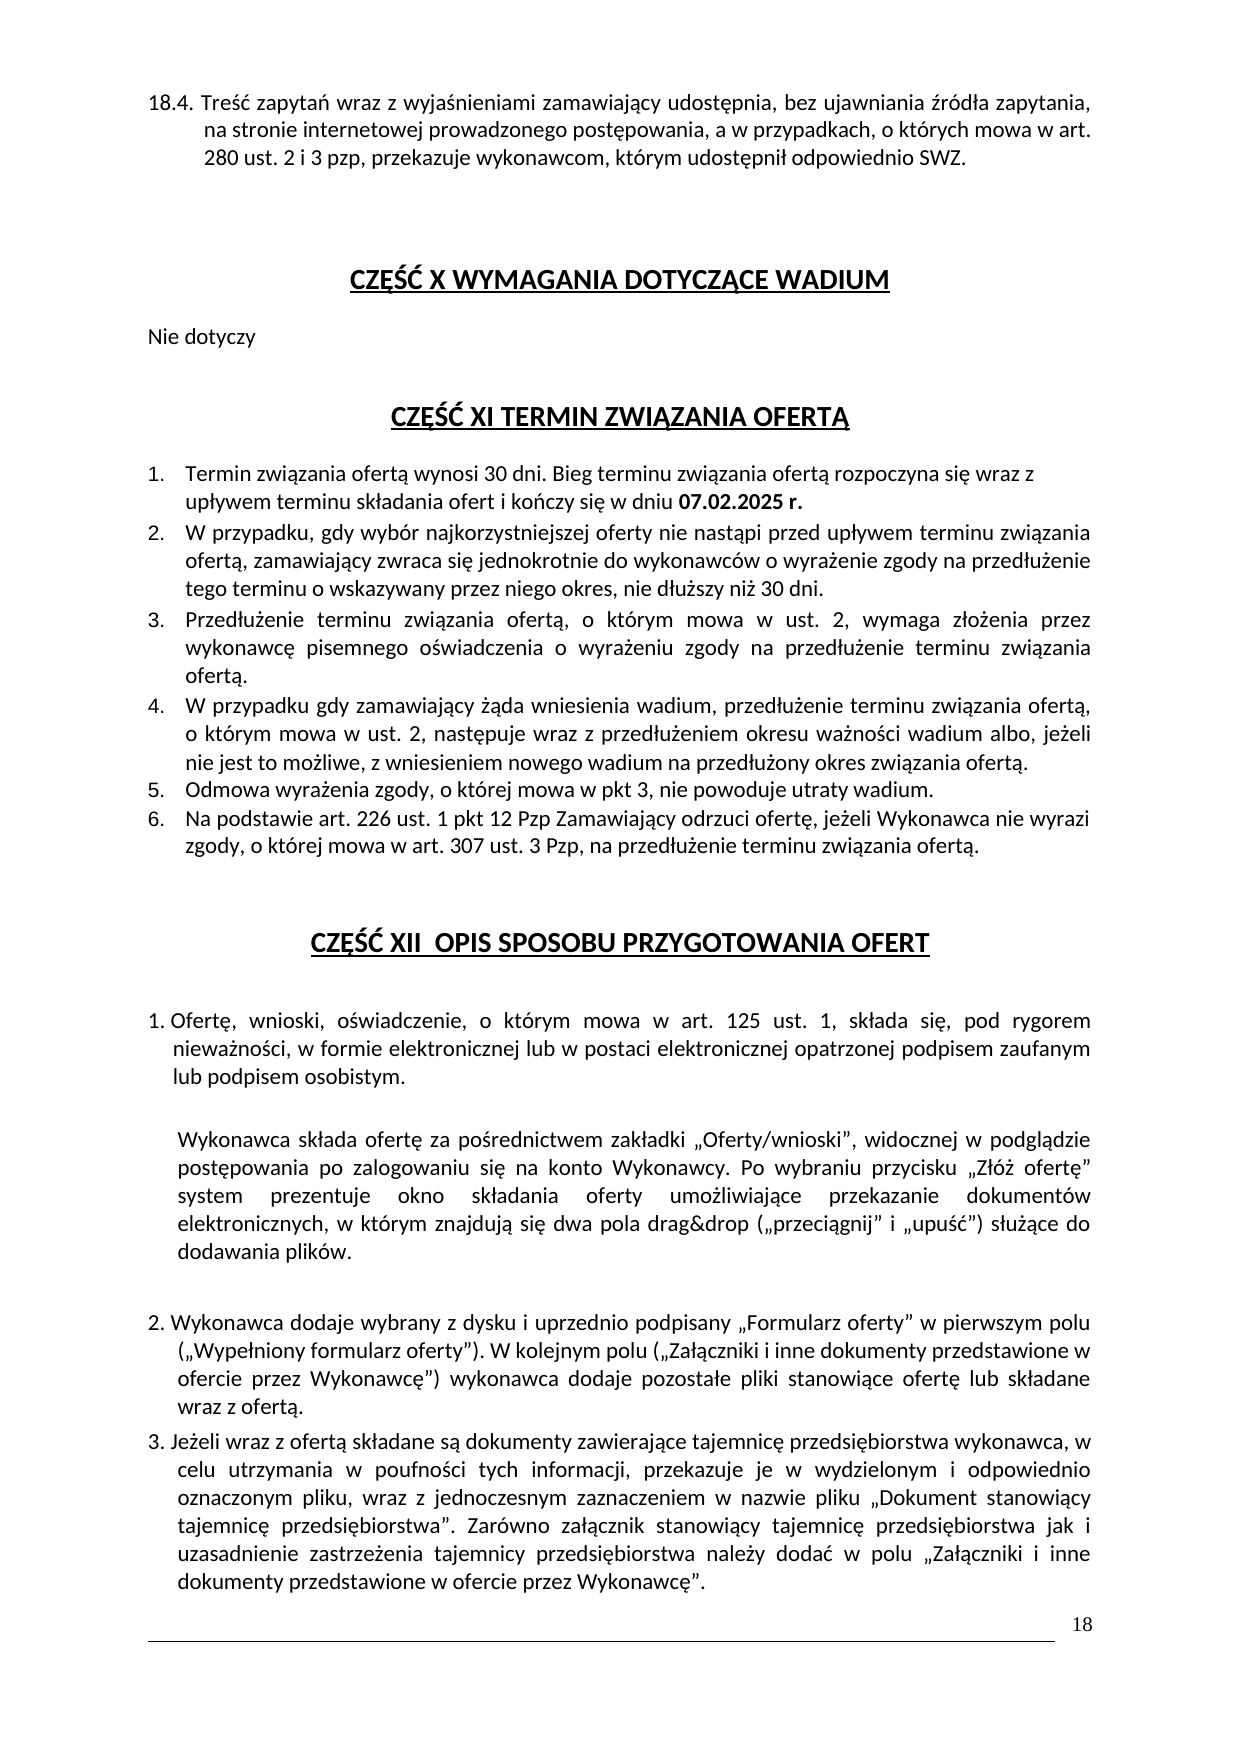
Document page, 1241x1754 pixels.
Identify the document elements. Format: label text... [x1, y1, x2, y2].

list Przedłużenie terminu związania ofertą, o którym mowa w ust. 2, wymaga złożenia przez wykonawcę pisemnego oświadczenia o wyrażeniu zgody na przedłużenie terminu związania ofertą. [148, 605, 1092, 689]
list Wykonawca dodaje wybrany z dysku i uprzednio podpisany „Formularz oferty” w pierwszym polu („Wypełniony formularz oferty”). W kolejnym polu („Załączniki i inne dokumenty przedstawione w ofercie przez Wykonawcę”) wykonawca dodaje pozostałe pliki stanowiące ofertę lub składane wraz z ofertą. [148, 1308, 1092, 1420]
text Nie dotyczy [148, 322, 1092, 350]
text CZĘŚĆ XI TERMIN ZWIĄZANIA OFERTĄ [148, 404, 1092, 432]
list W przypadku, gdy wybór najkorzystniejszej oferty nie nastąpi przed upływem terminu związania ofertą, zamawiający zwraca się jednokrotnie do wykonawców o wyrażenie zgody na przedłużenie tego terminu o wskazywany przez niego okres, nie dłuższy niż 30 dni. [148, 518, 1092, 602]
text upływem terminu składania ofert i kończy się w dniu 07.02.2025 r. [148, 487, 1092, 515]
list Na podstawie art. 226 ust. 1 pkt 12 Pzp Zamawiający odrzuci ofertę, jeżeli Wykonawca nie wyrazi zgody, o której mowa w art. 307 ust. 3 Pzp, na przedłużenie terminu związania ofertą. [148, 804, 1092, 860]
list Jeżeli wraz z ofertą składane są dokumenty zawierające tajemnicę przedsiębiorstwa wykonawca, w celu utrzymania w poufności tych informacji, przekazuje je w wydzielonym i odpowiednio oznaczonym pliku, wraz z jednoczesnym zaznaczeniem w nazwie pliku „Dokument stanowiący tajemnicę przedsiębiorstwa”. Zarówno załącznik stanowiący tajemnicę przedsiębiorstwa jak i uzasadnienie zastrzeżenia tajemnicy przedsiębiorstwa należy dodać w polu „Załączniki i inne dokumenty przedstawione w ofercie przez Wykonawcę”. [148, 1427, 1092, 1595]
text Wykonawca składa ofertę za pośrednictwem zakładki „Oferty/wnioski”, widocznej w podglądzie postępowania po zalogowaniu się na konto Wykonawcy. Po wybraniu przycisku „Złóż ofertę” system prezentuje okno składania oferty umożliwiające przekazanie dokumentów elektronicznych, w którym znajdują się dwa pola drag&drop („przeciągnij” i „upuść”) służące do dodawania plików. [177, 1125, 1092, 1265]
list Termin związania ofertą wynosi 30 dni. Bieg terminu związania ofertą rozpoczyna się wraz z [148, 459, 1092, 487]
text CZĘŚĆ XII OPIS SPOSOBU PRZYGOTOWANIA OFERT [148, 931, 1092, 958]
list Odmowa wyrażenia zgody, o której mowa w pkt 3, nie powoduje utraty wadium. [148, 776, 1092, 804]
list Ofertę, wnioski, oświadczenie, o którym mowa w art. 125 ust. 1, składa się, pod rygorem nieważności, w formie elektronicznej lub w postaci elektronicznej opatrzonej podpisem zaufanym lub podpisem osobistym. [148, 1006, 1092, 1090]
text CZĘŚĆ X WYMAGANIA DOTYCZĄCE WADIUM [148, 267, 1092, 295]
list W przypadku gdy zamawiający żąda wniesienia wadium, przedłużenie terminu związania ofertą, o którym mowa w ust. 2, następuje wraz z przedłużeniem okresu ważności wadium albo, jeżeli nie jest to możliwe, z wniesieniem nowego wadium na przedłużony okres związania ofertą. [148, 692, 1092, 776]
text 18.4. Treść zapytań wraz z wyjaśnieniami zamawiający udostępnia, bez ujawniania źródła zapytania, na stronie internetowej prowadzonego postępowania, a w przypadkach, o których mowa w art. 280 ust. 2 i 3 pzp, przekazuje wykonawcom, którym udostępnił odpowiednio SWZ. [148, 89, 1092, 171]
